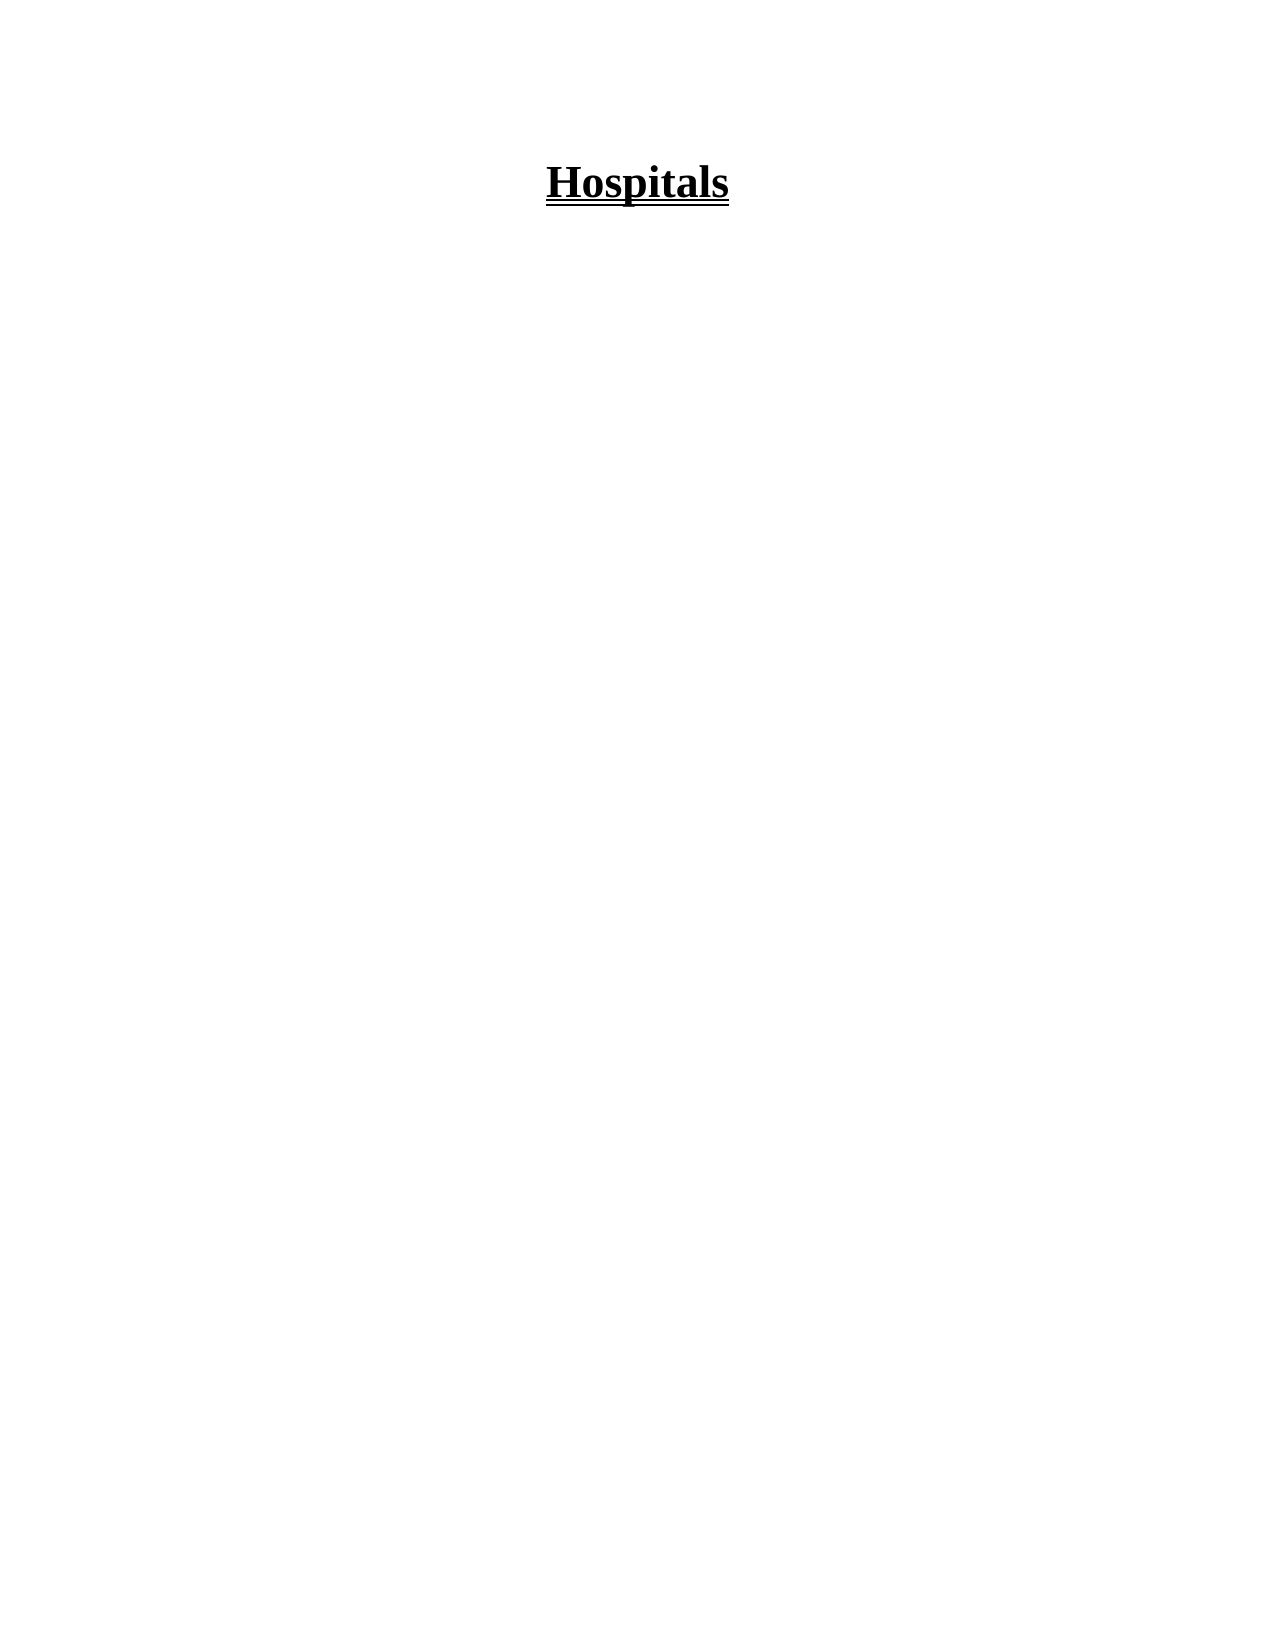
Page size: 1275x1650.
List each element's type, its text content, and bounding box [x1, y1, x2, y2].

text Hospitals [150, 154, 1125, 207]
